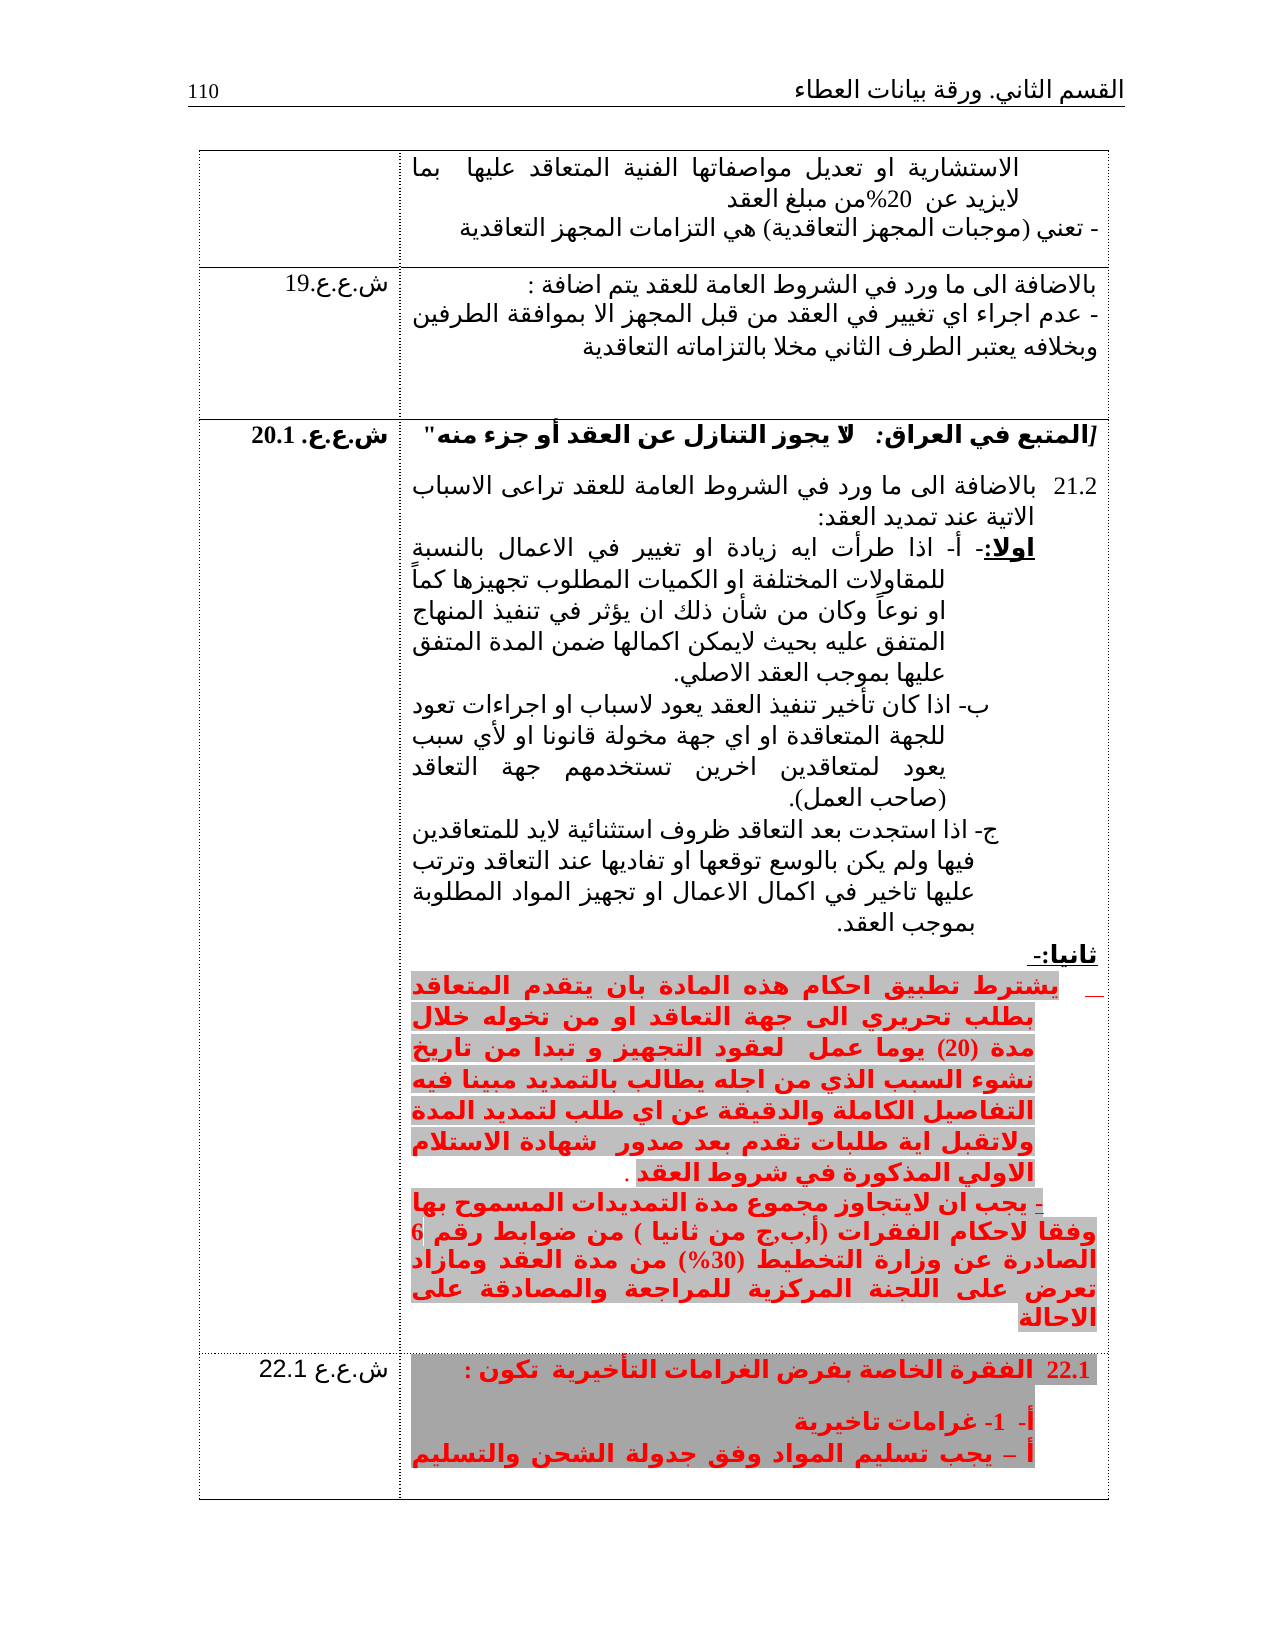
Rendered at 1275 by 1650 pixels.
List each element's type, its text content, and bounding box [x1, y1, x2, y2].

table_cell بالاضافة الى ما ورد في الشروط العامة للعقد يتم اضافة : - عدم اجراء اي تغيير في العقد من قبل المجهز الا بموافقة الطرفين وبخلافه يعتبر الطرف الثاني مخلا بالتزاماته التعاقدية [400, 268, 1109, 419]
table_cell ش.ع.ع 22.1 [199, 1353, 400, 1499]
table_cell ش.ع.ع.18 [199, 151, 400, 267]
table_cell ش.ع.ع.19 [199, 267, 400, 419]
table_cell [المتبع في العراق: "لا يجوز التنازل عن العقد أو جزء منه" 21.2 بالاضافة الى ما ورد في الشروط العامة للعقد تراعى الاسباب الاتية عند تمديد العقد: اولا:- أ- اذا طرأت ايه زيادة او تغيير في الاعمال بالنسبة للمقاولات المختلفة او الكميات المطلوب تجهيزها كماً او نوعاً وكان من شأن ذلك ان يؤثر في تنفيذ المنهاج المتفق عليه بحيث لايمكن اكمالها ضمن المدة المتفق عليها بموجب العقد الاصلي. ب- اذا كان تأخير تنفيذ العقد يعود لاسباب او اجراءات تعود للجهة المتعاقدة او اي جهة مخولة قانونا او لأي سبب يعود لمتعاقدين اخرين تستخدمهم جهة التعاقد (صاحب العمل). ج- اذا استجدت بعد التعاقد ظروف استثنائية لايد للمتعاقدين فيها ولم يكن بالوسع توقعها او تفاديها عند التعاقد وترتب عليها تاخير في اكمال الاعمال او تجهيز المواد المطلوبة بموجب العقد. ثانيا:- يشترط تطبيق احكام هذه المادة بان يتقدم المتعاقد بطلب تحريري الى جهة التعاقد او من تخوله خلال مدة (20) يوما عمل لعقود التجهيز و تبدا من تاريخ نشوء السبب الذي من اجله يطالب بالتمديد مبينا فيه التفاصيل الكاملة والدقيقة عن اي طلب لتمديد المدة ولاتقبل اية طلبات تقدم بعد صدور شهادة الاستلام الاولي المذكورة في شروط العقد . - يجب ان لايتجاوز مجموع مدة التمديدات المسموح بها وفقا لاحكام الفقرات (أ,ب,ج من ثانيا ) من ضوابط رقم 6 الصادرة عن وزارة التخطيط (30%) من مدة العقد ومازاد تعرض على اللجنة المركزية للمراجعة والمصادقة على الاحالة [400, 420, 1109, 1353]
table_cell ش.ع.ع. 20.1 [199, 420, 400, 1353]
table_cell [400, 151, 1109, 267]
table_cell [400, 1353, 1109, 1499]
